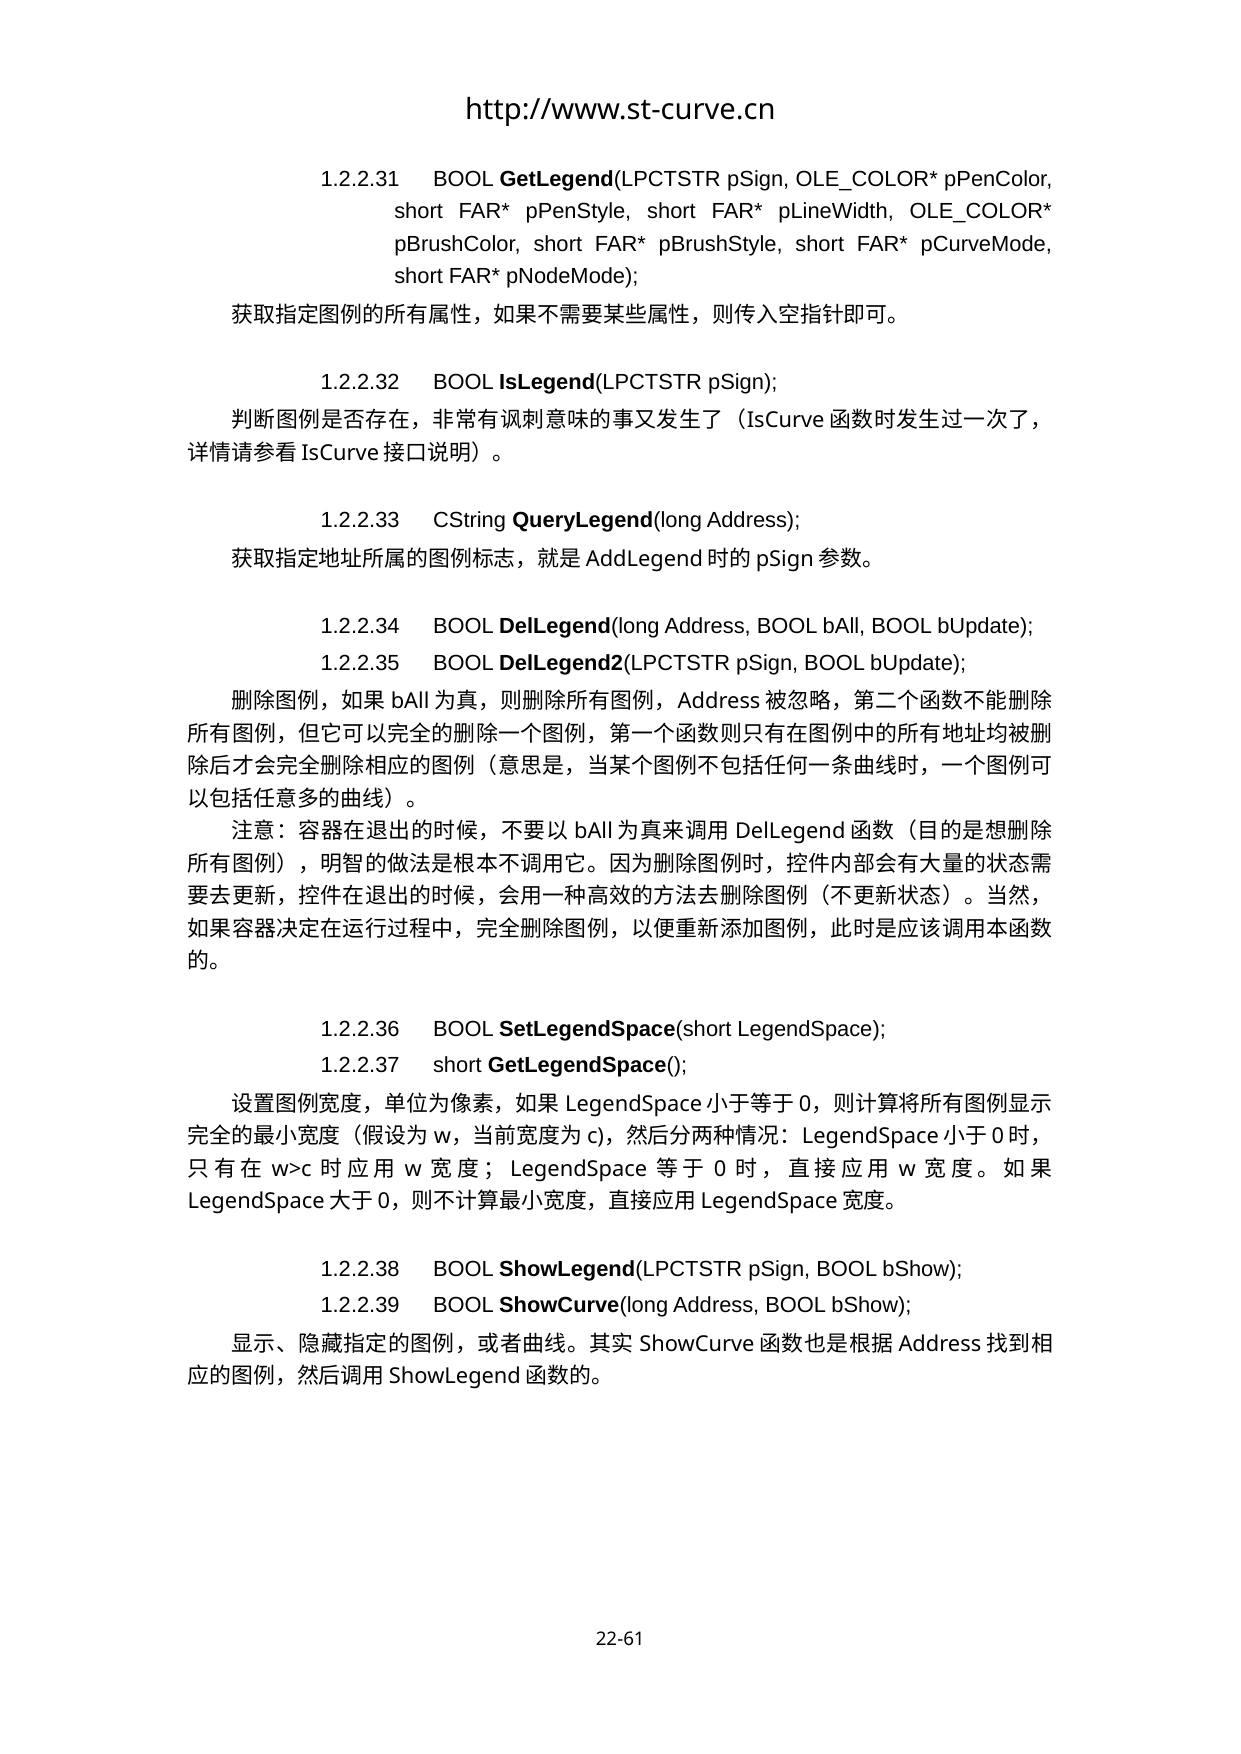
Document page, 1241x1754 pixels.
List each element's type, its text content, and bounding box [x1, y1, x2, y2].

text 判断图例是否存在，非常有讽刺意味的事又发生了（IsCurve函数时发生过一次了，详情请参看IsCurve接口说明）。 [187, 402, 1053, 467]
subtitle BOOL ShowCurve(long Address, BOOL bShow); [320, 1289, 1053, 1321]
subtitle BOOL ShowLegend(LPCTSTR pSign, BOOL bShow); [320, 1252, 1053, 1284]
text 设置图例宽度，单位为像素，如果LegendSpace小于等于0，则计算将所有图例显示完全的最小宽度（假设为w，当前宽度为c)，然后分两种情况：LegendSpace小于0时，只有在w>c时应用w宽度；LegendSpace等于0时，直接应用w宽度。如果LegendSpace大于0，则不计算最小宽度，直接应用LegendSpace宽度。 [187, 1085, 1053, 1215]
subtitle short GetLegendSpace(); [320, 1049, 1053, 1081]
subtitle BOOL IsLegend(LPCTSTR pSign); [320, 365, 1053, 398]
subtitle BOOL DelLegend(long Address, BOOL bAll, BOOL bUpdate); [320, 609, 1053, 642]
subtitle CString QueryLegend(long Address); [320, 504, 1053, 536]
subtitle BOOL DelLegend2(LPCTSTR pSign, BOOL bUpdate); [320, 646, 1053, 679]
text 显示、隐藏指定的图例，或者曲线。其实ShowCurve函数也是根据Address找到相应的图例，然后调用ShowLegend函数的。 [187, 1325, 1053, 1390]
text 获取指定图例的所有属性，如果不需要某些属性，则传入空指针即可。 [187, 296, 1053, 329]
text 注意：容器在退出的时候，不要以bAll为真来调用DelLegend函数（目的是想删除所有图例），明智的做法是根本不调用它。因为删除图例时，控件内部会有大量的状态需要去更新，控件在退出的时候，会用一种高效的方法去删除图例（不更新状态）。当然，如果容器决定在运行过程中，完全删除图例，以便重新添加图例，此时是应该调用本函数的。 [187, 813, 1053, 975]
text 获取指定地址所属的图例标志，就是AddLegend时的pSign参数。 [187, 540, 1053, 573]
text 删除图例，如果bAll为真，则删除所有图例，Address被忽略，第二个函数不能删除所有图例，但它可以完全的删除一个图例，第一个函数则只有在图例中的所有地址均被删除后才会完全删除相应的图例（意思是，当某个图例不包括任何一条曲线时，一个图例可以包括任意多的曲线）。 [187, 683, 1053, 813]
subtitle BOOL GetLegend(LPCTSTR pSign, OLE_COLOR* pPenColor, short FAR* pPenStyle, short FAR* pLineWidth, OLE_COLOR* pBrushColor, short FAR* pBrushStyle, short FAR* pCurveMode, short FAR* pNodeMode); [320, 162, 1053, 292]
subtitle BOOL SetLegendSpace(short LegendSpace); [320, 1012, 1053, 1044]
